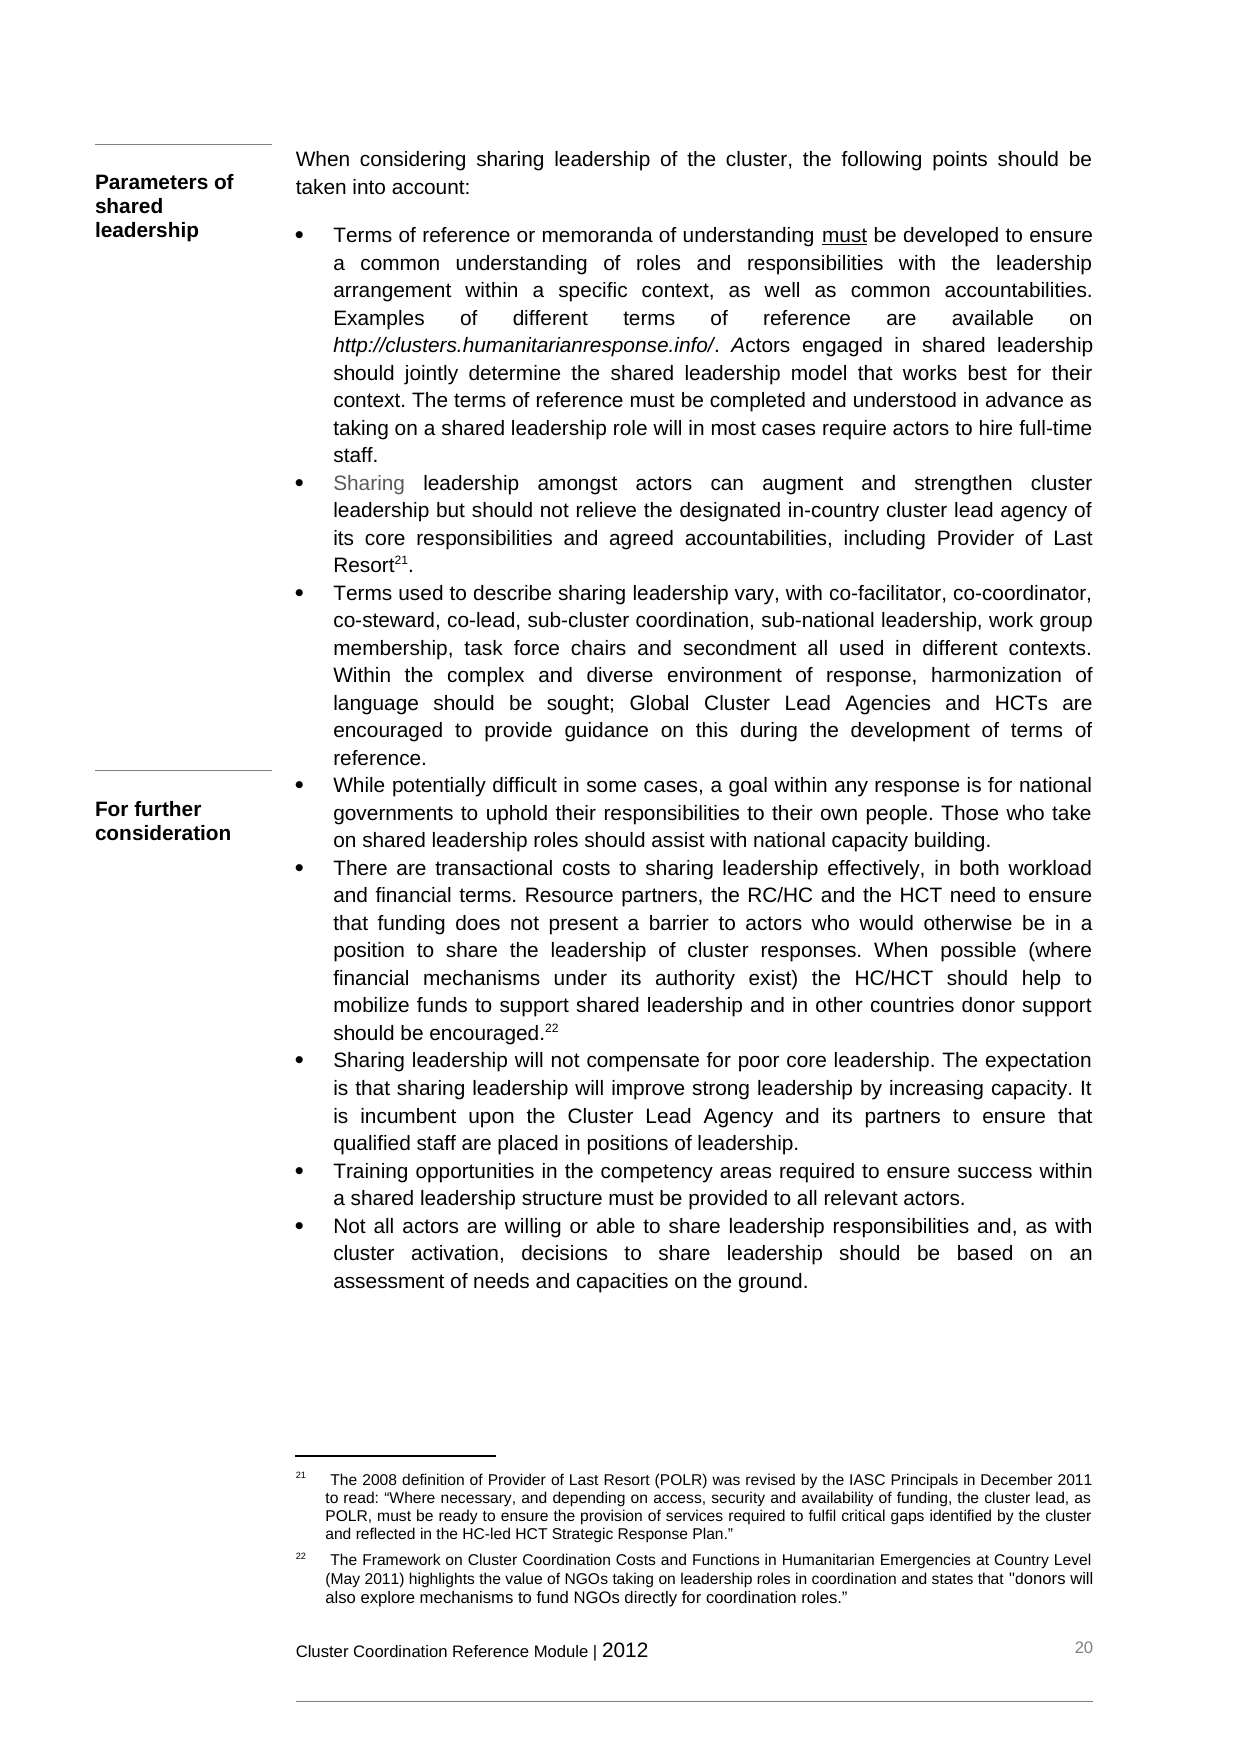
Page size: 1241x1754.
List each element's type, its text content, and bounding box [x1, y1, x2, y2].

list Sharing leadership amongst actors can augment and strengthen cluster leadership but should not relieve the designated in-country cluster lead agency of its core responsibilities and agreed accountabilities, including Provider of Last Resort. [296, 470, 1093, 577]
list Training opportunities in the competency areas required to ensure success within a shared leadership structure must be provided to all relevant actors. [296, 1158, 1093, 1210]
text Parameters of shared leadership [95, 162, 272, 242]
list Not all actors are willing or able to share leadership responsibilities and, as with cluster activation, decisions to share leadership should be based on an assessment of needs and capacities on the ground. [296, 1213, 1093, 1293]
list Sharing leadership will not compensate for poor core leadership. The expectation is that sharing leadership will improve strong leadership by increasing capacity. It is incumbent upon the Cluster Lead Agency and its partners to ensure that qualified staff are placed in positions of leadership. [296, 1048, 1093, 1155]
text When considering sharing leadership of the cluster, the following points should be taken into account: [296, 147, 1093, 198]
list While potentially difficult in some cases, a goal within any response is for national governments to uphold their responsibilities to their own people. Those who take on shared leadership roles should assist with national capacity building. [296, 773, 1093, 852]
list Terms of reference or memoranda of understanding must be developed to ensure a common understanding of roles and responsibilities with the leadership arrangement within a specific context, as well as common accountabilities. Examples of different terms of reference are available on http://clusters.humanitarianresponse.info/. Actors engaged in shared leadership should jointly determine the shared leadership model that works best for their context. The terms of reference must be completed and understood in advance as taking on a shared leadership role will in most cases require actors to hire full-time staff. [296, 223, 1093, 467]
list There are transactional costs to sharing leadership effectively, in both workload and financial terms. Resource partners, the RC/HC and the HCT need to ensure that funding does not present a barrier to actors who would otherwise be in a position to share the leadership of cluster responses. When possible (where financial mechanisms under its authority exist) the HC/HCT should help to mobilize funds to support shared leadership and in other countries donor support should be encouraged. [296, 856, 1093, 1045]
list Terms used to describe sharing leadership vary, with co-facilitator, co-coordinator, co-steward, co-lead, sub-cluster coordination, sub-national leadership, work group membership, task force chairs and secondment all used in different contexts. Within the complex and diverse environment of response, harmonization of language should be sought; Global Cluster Lead Agencies and HCTs are encouraged to provide guidance on this during the development of terms of reference. [296, 581, 1093, 769]
text For further consideration [95, 788, 272, 844]
